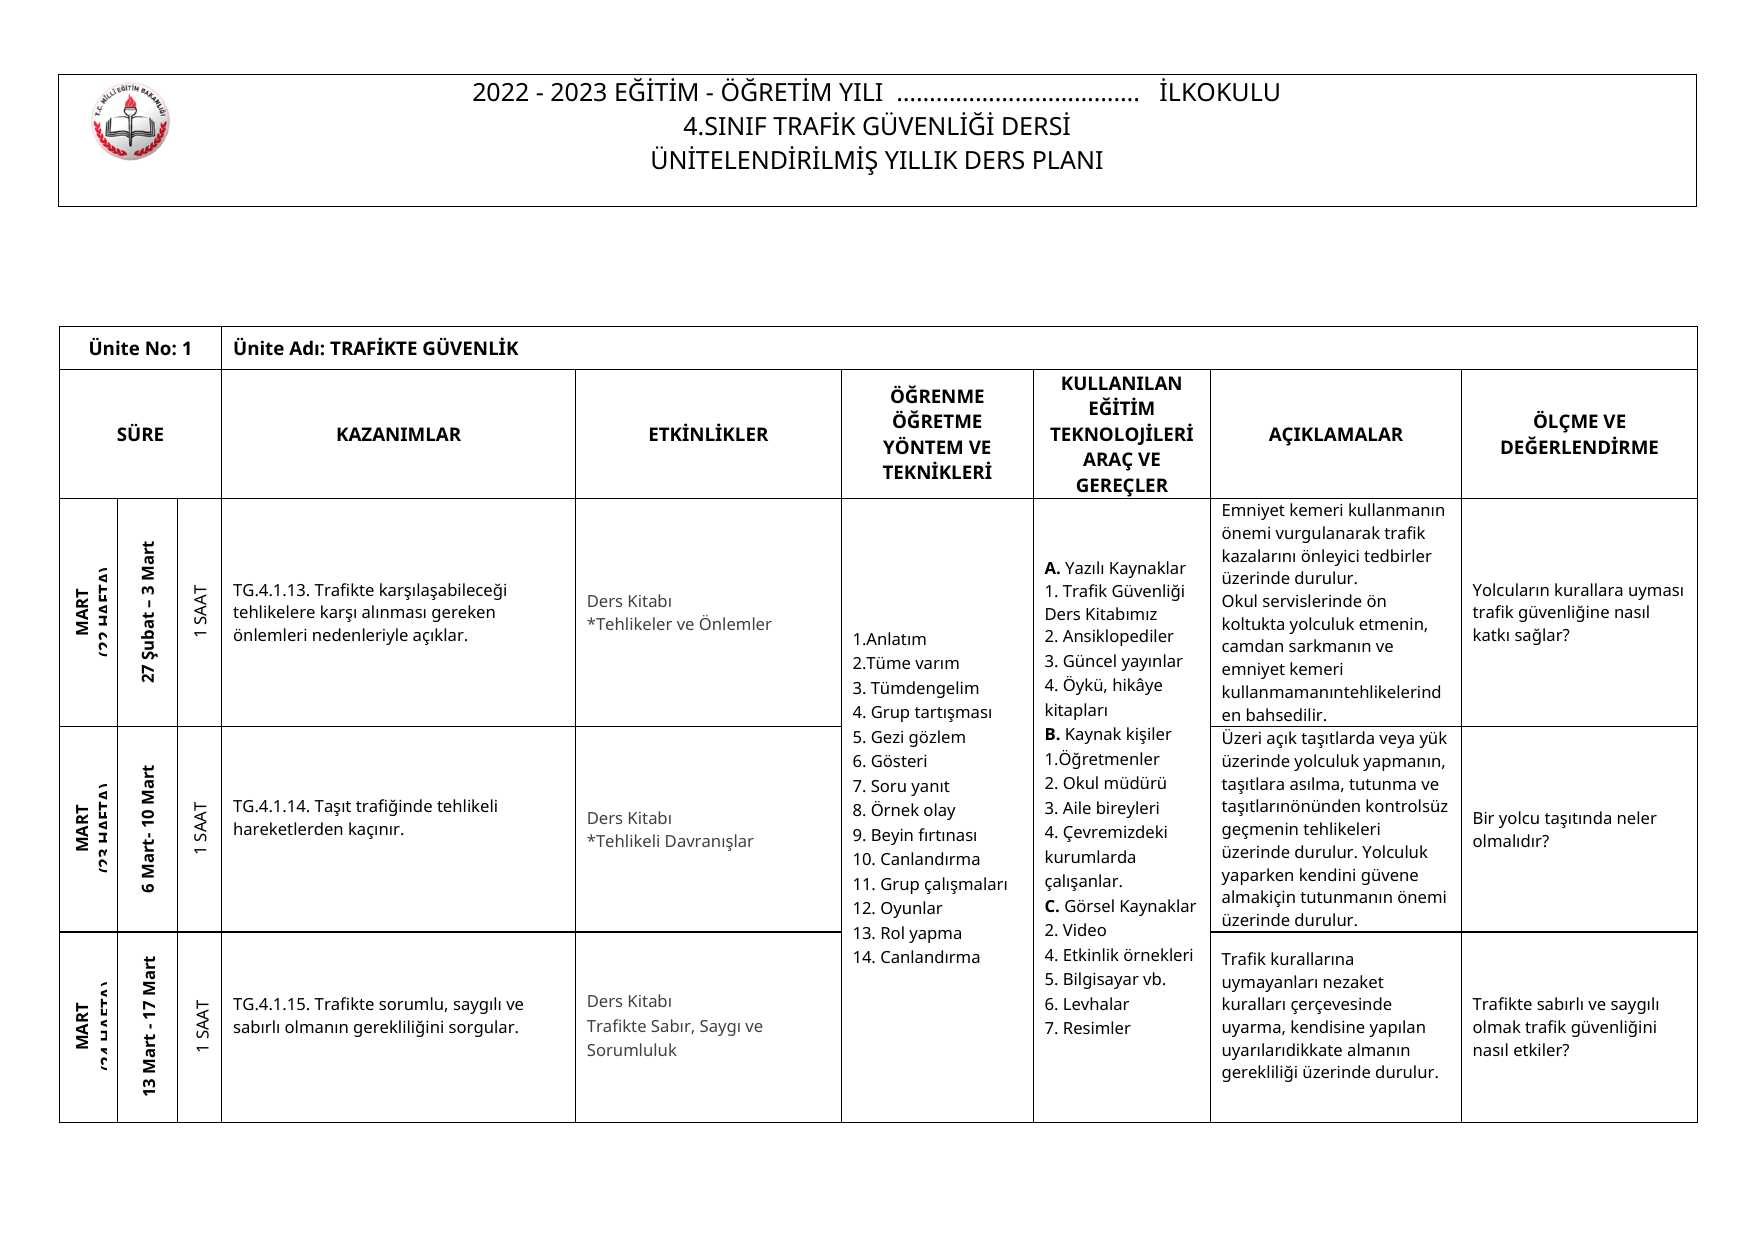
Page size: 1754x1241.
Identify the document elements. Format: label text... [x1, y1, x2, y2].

table_cell Ders Kitabı *Tehlikeli Davranışlar [576, 727, 841, 931]
table_cell 1 SAAT [178, 933, 221, 1122]
table_cell Emniyet kemeri kullanmanın önemi vurgulanarak trafik kazalarını önleyici tedbirler üzerinde durulur. Okul servislerinde ön koltukta yolculuk etmenin, camdan sarkmanın ve emniyet kemeri kullanmamanıntehlikelerinden bahsedilir. [1211, 499, 1461, 726]
table_cell 1.Anlatım 2.Tüme varım 3. Tümdengelim 4. Grup tartışması 5. Gezi gözlem 6. Gösteri 7. Soru yanıt 8. Örnek olay 9. Beyin fırtınası 10. Canlandırma 11. Grup çalışmaları 12. Oyunlar 13. Rol yapma 14. Canlandırma [842, 499, 1033, 1122]
table_cell 27 Şubat – 3 Mart [118, 499, 177, 726]
table_cell 1 SAAT [178, 499, 221, 726]
table_cell Üzeri açık taşıtlarda veya yük üzerinde yolculuk yapmanın, taşıtlara asılma, tutunma ve taşıtlarınönünden kontrolsüz geçmenin tehlikeleri üzerinde durulur. Yolculuk yaparken kendini güvene almakiçin tutunmanın önemi üzerinde durulur. [1211, 727, 1461, 931]
table_cell MART (23.HAFTA) [60, 727, 117, 931]
table_cell MART (24.HAFTA) [60, 933, 117, 1122]
table_cell MART (22.HAFTA) [60, 499, 117, 726]
table_cell SÜRE [60, 370, 221, 498]
picture [85, 77, 175, 167]
table_cell A. Yazılı Kaynaklar 1. Trafik Güvenliği Ders Kitabımız 2. Ansiklopediler 3. Güncel yayınlar 4. Öykü, hikâye kitapları B. Kaynak kişiler 1.Öğretmenler 2. Okul müdürü 3. Aile bireyleri 4. Çevremizdeki kurumlarda çalışanlar. C. Görsel Kaynaklar 2. Video 4. Etkinlik örnekleri 5. Bilgisayar vb. 6. Levhalar 7. Resimler [1034, 499, 1210, 1122]
table_header Ünite Adı: TRAFİKTE GÜVENLİK [222, 327, 1697, 369]
table_cell Trafikte sabırlı ve saygılı olmak trafik güvenliğini nasıl etkiler? [1462, 933, 1697, 1122]
table_cell Ders Kitabı Trafikte Sabır, Saygı ve Sorumluluk [576, 933, 841, 1122]
table_header Ünite No: 1 [60, 327, 221, 369]
table_cell ÖĞRENME ÖĞRETME YÖNTEM VE TEKNİKLERİ [842, 370, 1033, 498]
table_cell TG.4.1.15. Trafikte sorumlu, saygılı ve sabırlı olmanın gerekliliğini sorgular. [222, 933, 575, 1122]
table_cell ÖLÇME VE DEĞERLENDİRME [1462, 370, 1697, 498]
table_cell KAZANIMLAR [222, 370, 575, 498]
table_cell KULLANILAN EĞİTİM TEKNOLOJİLERİ ARAÇ VE GEREÇLER [1034, 370, 1210, 498]
table_cell Bir yolcu taşıtında neler olmalıdır? [1462, 727, 1697, 931]
table_cell Yolcuların kurallara uyması trafik güvenliğine nasıl katkı sağlar? [1462, 499, 1697, 726]
table_cell TG.4.1.14. Taşıt trafiğinde tehlikeli hareketlerden kaçınır. [222, 727, 575, 931]
table_cell AÇIKLAMALAR [1211, 370, 1461, 498]
table_cell 13 Mart - 17 Mart [118, 933, 177, 1122]
table_cell 6 Mart- 10 Mart [118, 727, 177, 931]
table_cell Trafik kurallarına uymayanları nezaket kuralları çerçevesinde uyarma, kendisine yapılan uyarılarıdikkate almanın gerekliliği üzerinde durulur. [1211, 933, 1461, 1122]
table_cell ETKİNLİKLER [576, 370, 841, 498]
table_cell 1 SAAT [178, 727, 221, 931]
table_cell TG.4.1.13. Trafikte karşılaşabileceği tehlikelere karşı alınması gereken önlemleri nedenleriyle açıklar. [222, 499, 575, 726]
table_cell Ders Kitabı *Tehlikeler ve Önlemler [576, 499, 841, 726]
